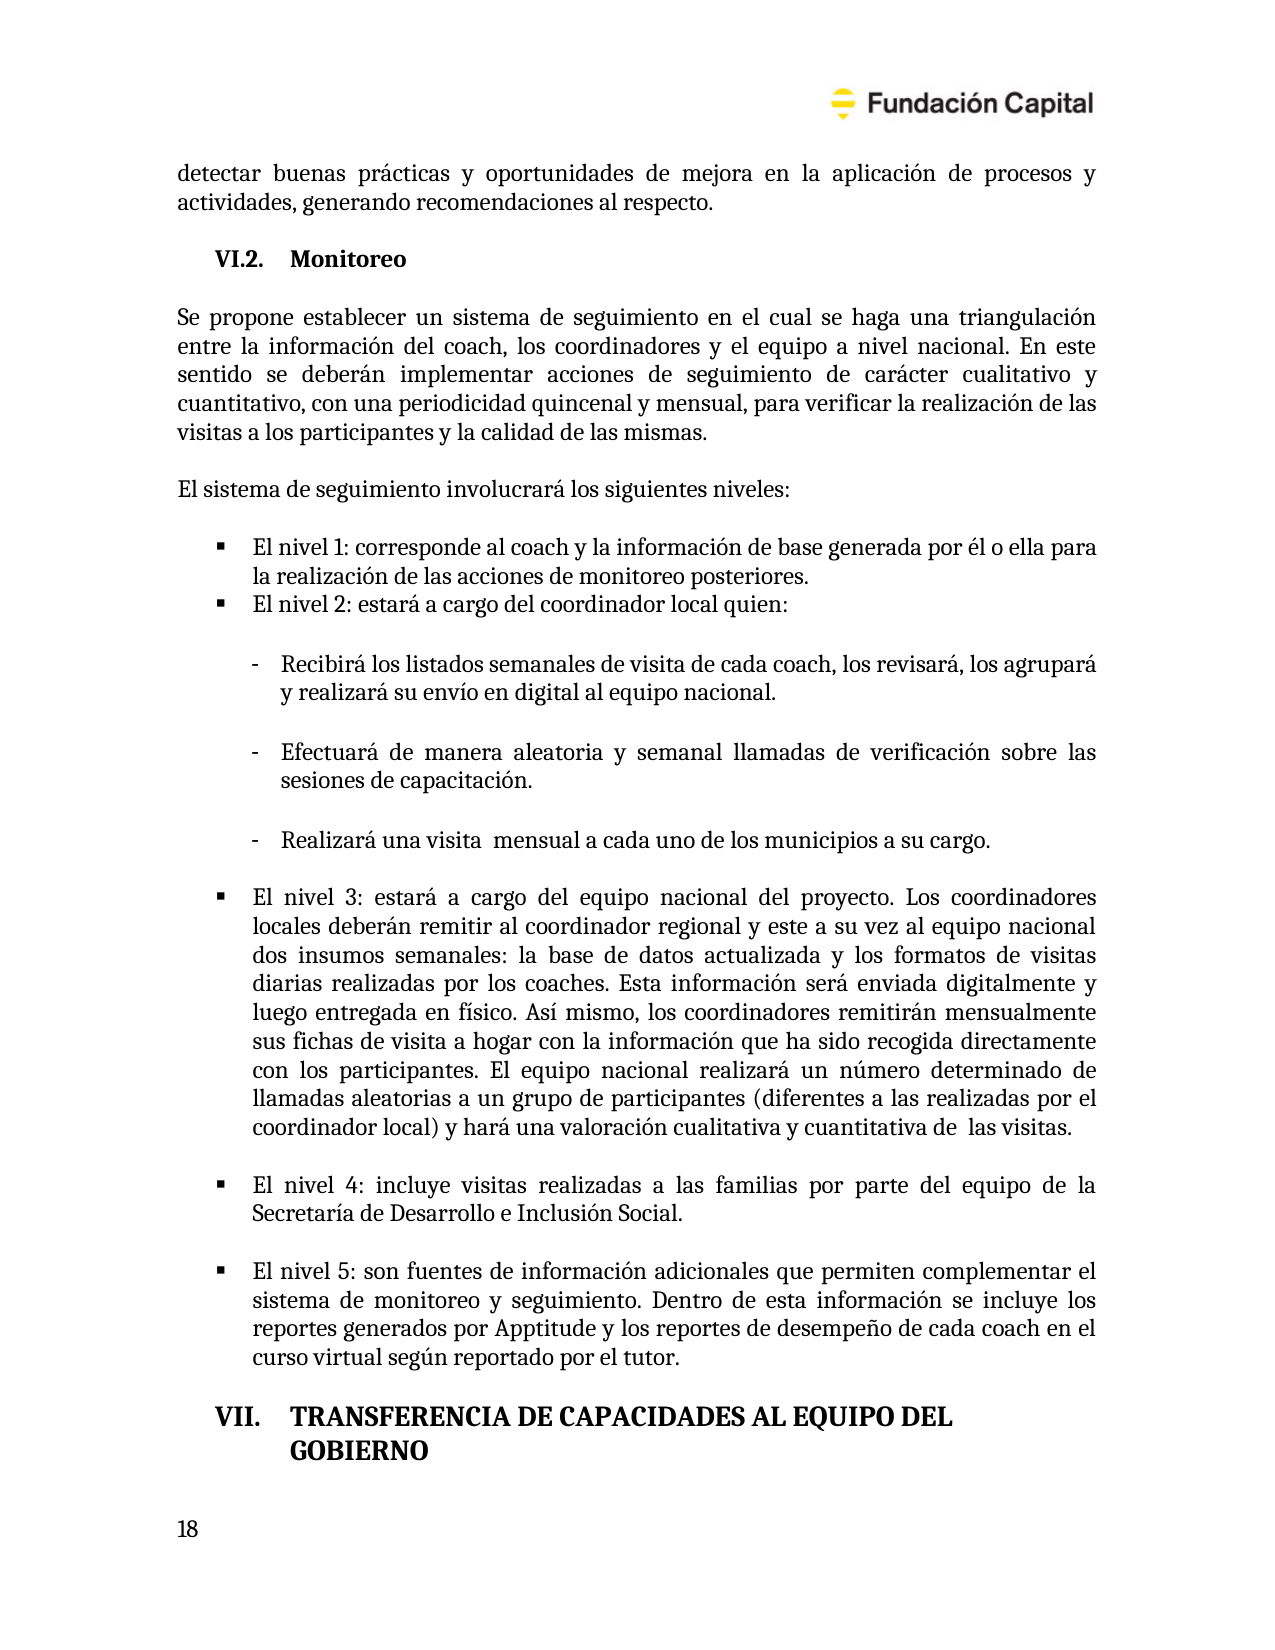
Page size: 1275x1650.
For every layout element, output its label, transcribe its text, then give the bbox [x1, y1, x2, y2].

picture [829, 74, 1097, 130]
list El nivel 1: corresponde al coach y la información de base generada por él o ella para la realización de las acciones de monitoreo posteriores. [215, 533, 1098, 590]
list El nivel 4: incluye visitas realizadas a las familias por parte del equipo de la Secretaría de Desarrollo e Inclusión Social. [215, 1171, 1098, 1228]
list Efectuará de manera aleatoria y semanal llamadas de verificación sobre las sesiones de capacitación. [251, 736, 1098, 795]
list El nivel 2: estará a cargo del coordinador local quien: [215, 590, 1098, 619]
list El nivel 5: son fuentes de información adicionales que permiten complementar el sistema de monitoreo y seguimiento. Dentro de esta información se incluye los reportes generados por Apptitude y los reportes de desempeño de cada coach en el curso virtual según reportado por el tutor. [215, 1257, 1098, 1372]
subtitle TRANSFERENCIA DE CAPACIDADES AL EQUIPO DEL GOBIERNO [215, 1401, 1098, 1468]
text El sistema de seguimiento involucrará los siguientes niveles: [177, 475, 1098, 504]
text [177, 159, 1098, 217]
list El nivel 3: estará a cargo del equipo nacional del proyecto. Los coordinadores locales deberán remitir al coordinador regional y este a su vez al equipo nacional dos insumos semanales: la base de datos actualizada y los formatos de visitas diarias realizadas por los coaches. Esta información será enviada digitalmente y luego entregada en físico. Así mismo, los coordinadores remitirán mensualmente sus fichas de visita a hogar con la información que ha sido recogida directamente con los participantes. El equipo nacional realizará un número determinado de llamadas aleatorias a un grupo de participantes (diferentes a las realizadas por el coordinador local) y hará una valoración cualitativa y cuantitativa de las visitas. [215, 883, 1098, 1142]
list Realizará una visita mensual a cada uno de los municipios a su cargo. [251, 824, 1098, 854]
subtitle Monitoreo [215, 245, 1098, 274]
list Recibirá los listados semanales de visita de cada coach, los revisará, los agrupará y realizará su envío en digital al equipo nacional. [251, 648, 1098, 707]
text Se propone establecer un sistema de seguimiento en el cual se haga una triangulación entre la información del coach, los coordinadores y el equipo a nivel nacional. En este sentido se deberán implementar acciones de seguimiento de carácter cualitativo y cuantitativo, con una periodicidad quincenal y mensual, para verificar la realización de las visitas a los participantes y la calidad de las mismas. [177, 303, 1098, 447]
